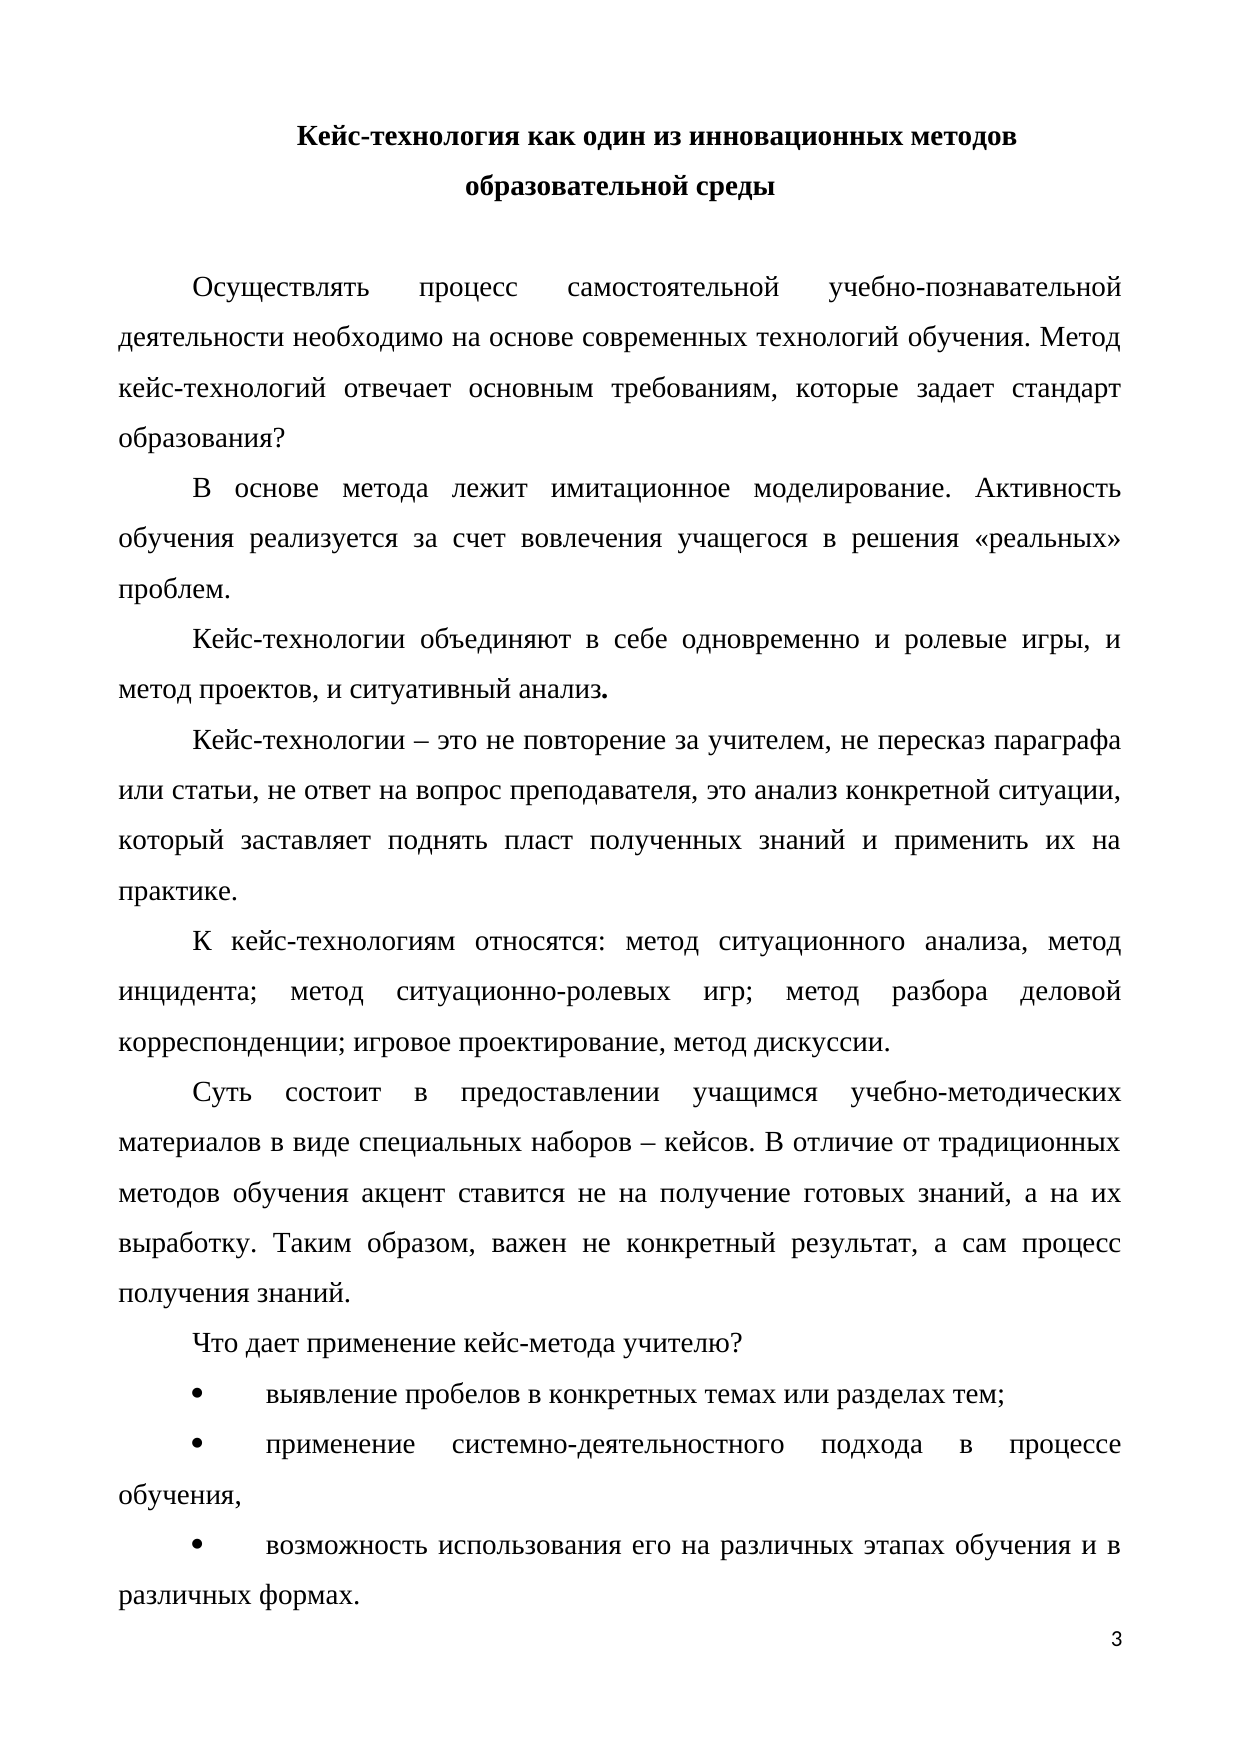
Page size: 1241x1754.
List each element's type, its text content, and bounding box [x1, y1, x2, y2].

list Кейс-технологии объединяют в себе одновременно и ролевые игры, и метод проектов, и ситуативный анализ. [118, 621, 1122, 705]
list К кейс-технологиям относятся: метод ситуационного анализа, метод инцидента; метод ситуационно-ролевых игр; метод разбора деловой корреспонденции; игровое проектирование, метод дискуссии. [118, 923, 1122, 1057]
list Суть состоит в предоставлении учащимся учебно-методических материалов в виде специальных наборов – кейсов. В отличие от традиционных методов обучения акцент ставится не на получение готовых знаний, а на их выработку. Таким образом, важен не конкретный результат, а сам процесс получения знаний. [118, 1074, 1122, 1309]
list Кейс-технологии – это не повторение за учителем, не пересказ параграфа или статьи, не ответ на вопрос преподавателя, это анализ конкретной ситуации, который заставляет поднять пласт полученных знаний и применить их на практике. [118, 722, 1122, 906]
text Кейс-технология как один из инновационных методов образовательной среды [118, 118, 1122, 202]
text В основе метода лежит имитационное моделирование. Активность обучения реализуется за счет вовлечения учащегося в решения «реальных» проблем. [118, 470, 1122, 604]
list применение системно-деятельностного подхода в процессе обучения, [118, 1426, 1122, 1510]
list Что дает применение кейс-метода учителю? [118, 1326, 1122, 1359]
text Осуществлять процесс самостоятельной учебно-познавательной деятельности необходимо на основе современных технологий обучения. Метод кейс-технологий отвечает основным требованиям, которые задает стандарт образования? [118, 269, 1122, 453]
list возможность использования его на различных этапах обучения и в различных формах. [118, 1527, 1122, 1611]
list выявление пробелов в конкретных темах или разделах тем; [118, 1376, 1122, 1409]
